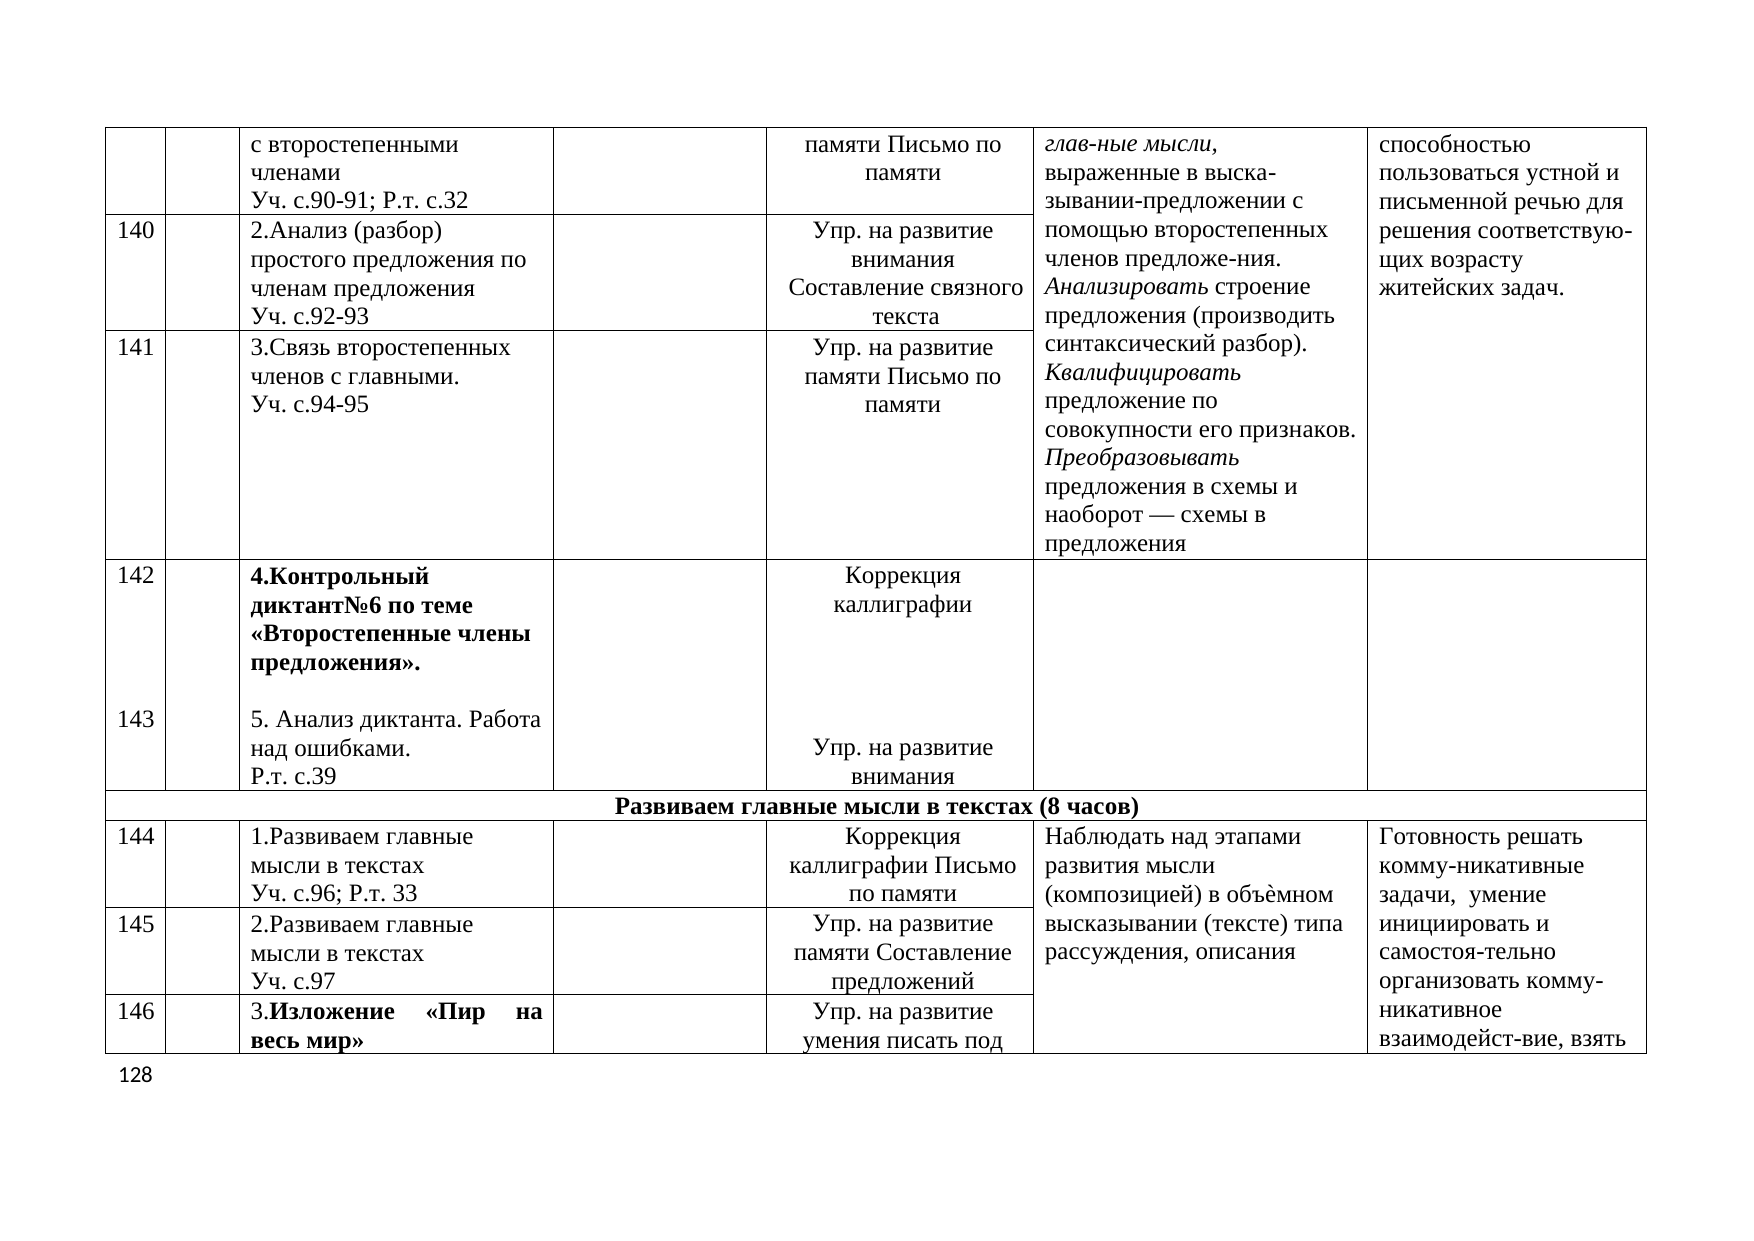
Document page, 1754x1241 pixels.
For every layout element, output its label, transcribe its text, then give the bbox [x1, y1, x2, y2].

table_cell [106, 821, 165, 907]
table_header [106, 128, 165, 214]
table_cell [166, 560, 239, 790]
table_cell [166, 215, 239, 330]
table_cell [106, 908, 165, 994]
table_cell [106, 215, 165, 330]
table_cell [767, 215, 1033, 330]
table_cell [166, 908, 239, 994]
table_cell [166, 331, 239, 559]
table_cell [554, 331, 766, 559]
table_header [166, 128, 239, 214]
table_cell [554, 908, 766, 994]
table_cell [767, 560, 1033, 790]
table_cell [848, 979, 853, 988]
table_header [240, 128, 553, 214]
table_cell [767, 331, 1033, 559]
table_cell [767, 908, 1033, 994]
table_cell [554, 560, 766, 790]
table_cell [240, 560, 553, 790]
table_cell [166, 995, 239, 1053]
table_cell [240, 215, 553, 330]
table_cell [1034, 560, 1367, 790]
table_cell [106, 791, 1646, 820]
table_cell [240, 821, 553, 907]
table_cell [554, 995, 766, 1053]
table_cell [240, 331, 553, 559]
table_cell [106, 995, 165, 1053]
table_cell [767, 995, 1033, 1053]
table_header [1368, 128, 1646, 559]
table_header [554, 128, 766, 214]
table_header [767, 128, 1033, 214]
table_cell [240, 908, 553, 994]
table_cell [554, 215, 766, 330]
text 128 [118, 1060, 1667, 1088]
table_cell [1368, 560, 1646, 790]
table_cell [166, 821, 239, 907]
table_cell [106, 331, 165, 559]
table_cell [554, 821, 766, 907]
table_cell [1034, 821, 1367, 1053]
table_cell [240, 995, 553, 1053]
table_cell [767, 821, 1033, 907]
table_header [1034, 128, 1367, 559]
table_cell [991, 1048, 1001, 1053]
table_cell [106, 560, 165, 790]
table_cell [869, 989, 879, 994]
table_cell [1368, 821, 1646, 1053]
